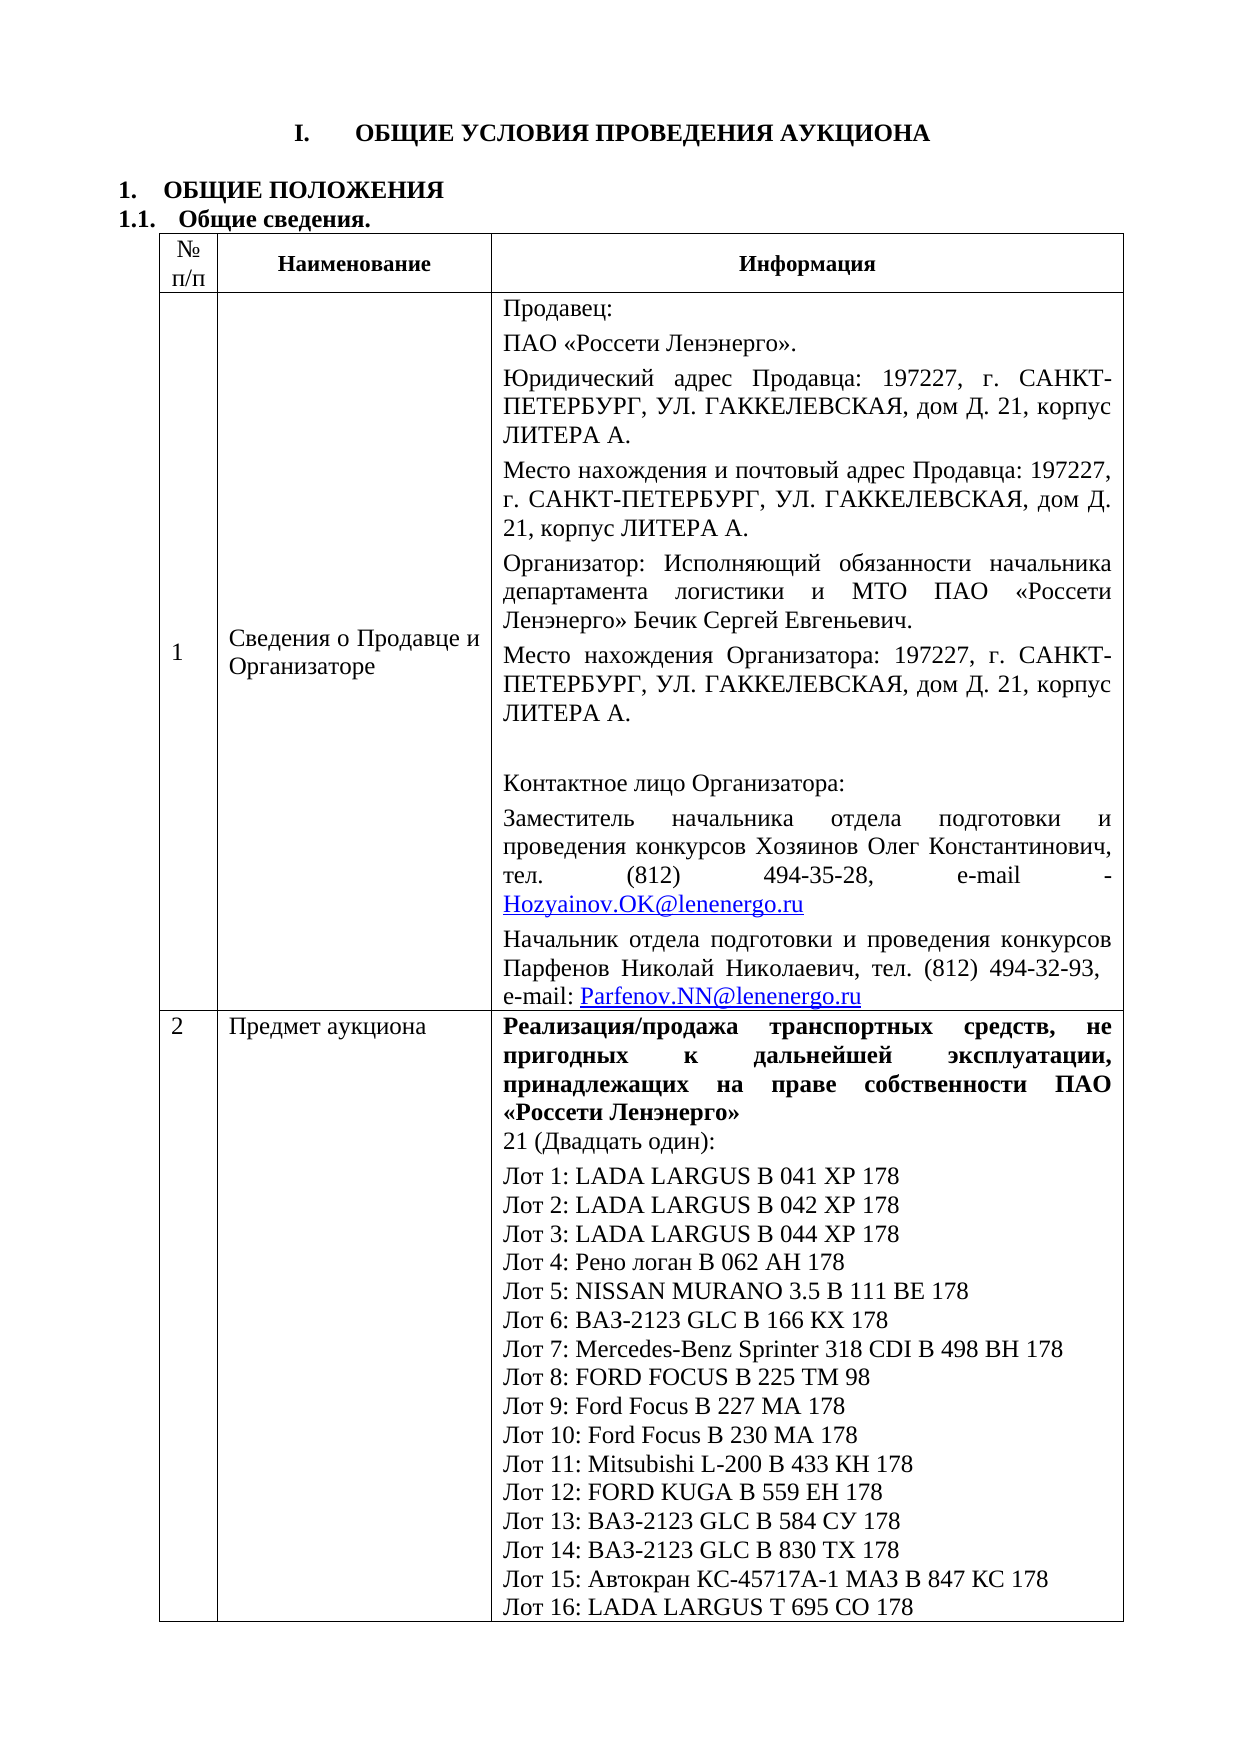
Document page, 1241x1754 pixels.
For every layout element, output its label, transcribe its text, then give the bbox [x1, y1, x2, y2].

table_header Информация [492, 234, 1123, 292]
table_cell 1 [160, 293, 217, 1010]
subtitle ОБЩИЕ ПОЛОЖЕНИЯ [118, 176, 1122, 204]
table_cell Сведения о Продавце и Организаторе [218, 293, 491, 1010]
table_cell 2 [160, 1011, 217, 1621]
table_header № п/п [160, 234, 217, 292]
table_cell Продавец: ПАО «Россети Ленэнерго». Юридический адрес Продавца: 197227, г. САНКТ-ПЕТЕРБУРГ, УЛ. ГАККЕЛЕВСКАЯ, дом Д. 21, корпус ЛИТЕРА А. Место нахождения и почтовый адрес Продавца: 197227, г. САНКТ-ПЕТЕРБУРГ, УЛ. ГАККЕЛЕВСКАЯ, дом Д. 21, корпус ЛИТЕРА А. Организатор: Исполняющий обязанности начальника департамента логистики и МТО ПАО «Россети Ленэнерго» Бечик Сергей Евгеньевич. Место нахождения Организатора: 197227, г. САНКТ-ПЕТЕРБУРГ, УЛ. ГАККЕЛЕВСКАЯ, дом Д. 21, корпус ЛИТЕРА А. Контактное лицо Организатора: Заместитель начальника отдела подготовки и проведения конкурсов Хозяинов Олег Константинович, тел. (812) 494-35-28, e-mail - Hozyainov.OK@lenenergo.ru Начальник отдела подготовки и проведения конкурсов Парфенов Николай Николаевич, тел. (812) 494-32-93, e-mail: Parfenov.NN@lenenergo.ru [492, 293, 1123, 1010]
subtitle ОБЩИЕ УСЛОВИЯ ПРОВЕДЕНИЯ АУКЦИОНА [118, 118, 1122, 147]
table_cell Предмет аукциона [218, 1011, 491, 1621]
table_header Наименование [218, 234, 491, 292]
subtitle Общие сведения. [118, 204, 1122, 233]
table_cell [492, 1011, 1123, 1621]
